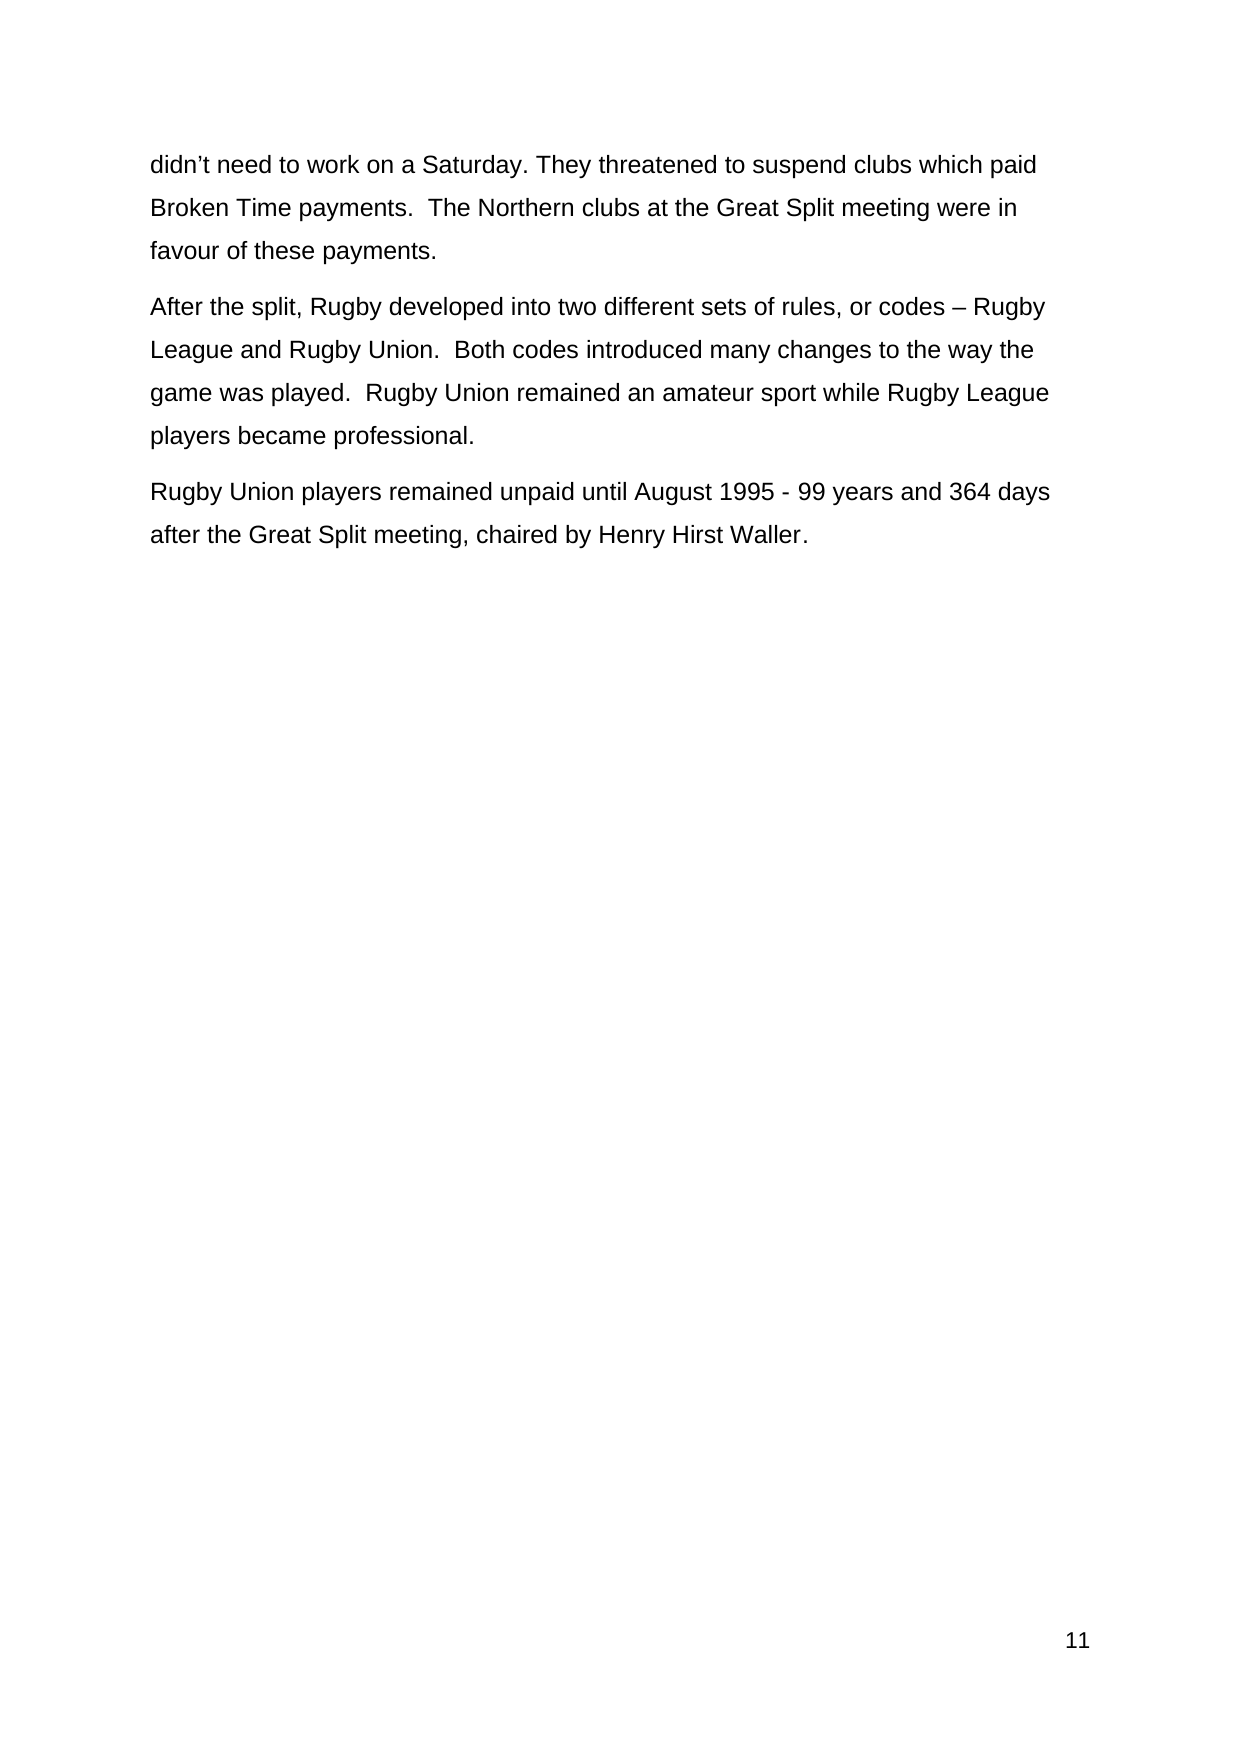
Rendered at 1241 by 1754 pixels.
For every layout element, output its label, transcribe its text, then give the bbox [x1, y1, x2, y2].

text Rugby Union players remained unpaid until August 1995 - 99 years and 364 days after the Great Split meeting, chaired by Henry Hirst Waller. [150, 477, 1090, 549]
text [150, 150, 1090, 265]
text After the split, Rugby developed into two different sets of rules, or codes – Rugby League and Rugby Union. Both codes introduced many changes to the way the game was played. Rugby Union remained an amateur sport while Rugby League players became professional. [150, 292, 1090, 450]
